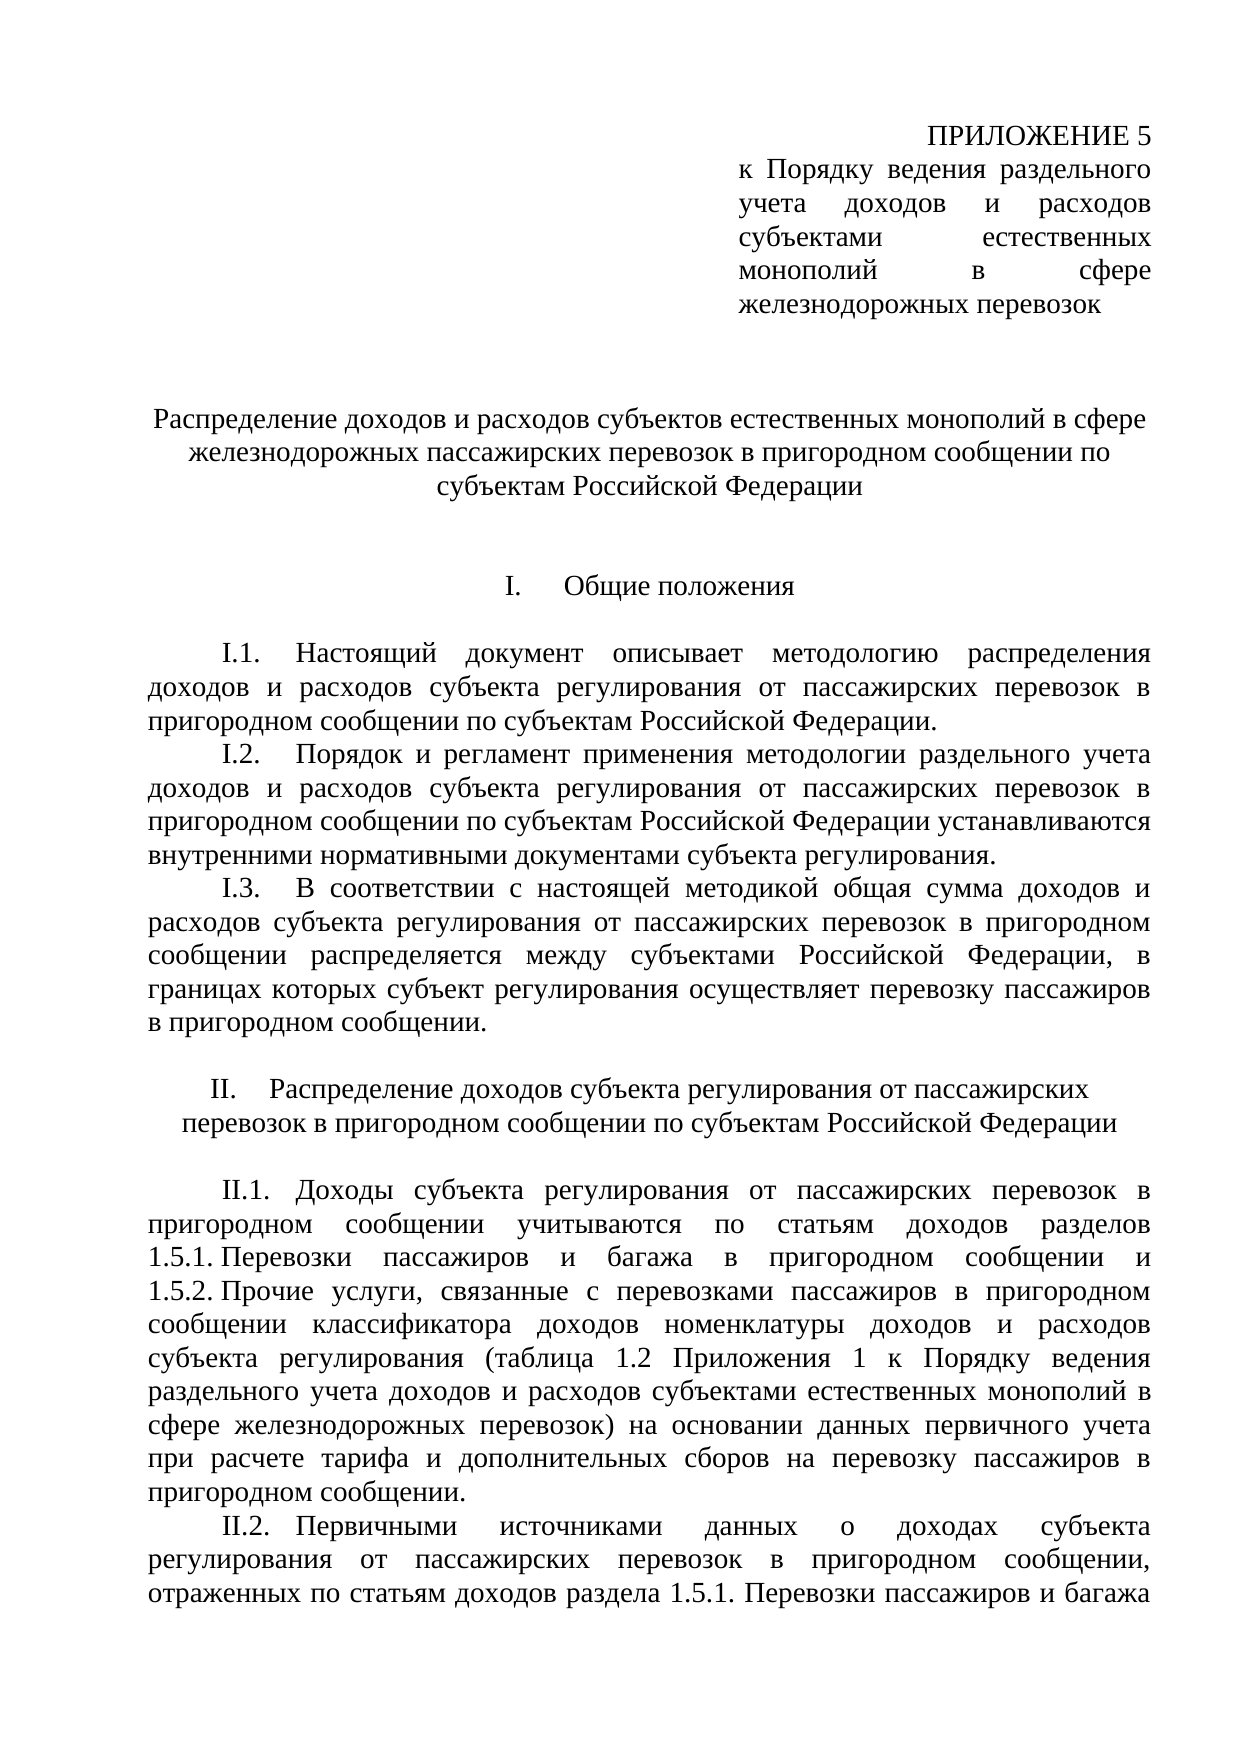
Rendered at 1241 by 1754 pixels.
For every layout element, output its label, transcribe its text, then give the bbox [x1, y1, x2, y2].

list Общие положения [148, 568, 1152, 602]
subtitle Распределение доходов и расходов субъектов естественных монополий в сфере железнодорожных пассажирских перевозок в пригородном сообщении по субъектам Российской Федерации [148, 401, 1152, 501]
list В соответствии с настоящей методикой общая сумма доходов и расходов субъекта регулирования от пассажирских перевозок в пригородном сообщении распределяется между субъектами Российской Федерации, в границах которых субъект регулирования осуществляет перевозку пассажиров в пригородном сообщении. [148, 870, 1152, 1038]
list Настоящий документ описывает методологию распределения доходов и расходов субъекта регулирования от пассажирских перевозок в пригородном сообщении по субъектам Российской Федерации. [148, 636, 1152, 736]
list Доходы субъекта регулирования от пассажирских перевозок в пригородном сообщении учитываются по статьям доходов разделов 1.5.1. Перевозки пассажиров и багажа в пригородном сообщении и 1.5.2. Прочие услуги, связанные с перевозками пассажиров в пригородном сообщении классификатора доходов номенклатуры доходов и расходов субъекта регулирования (таблица 1.2 Приложения 1 к Порядку ведения раздельного учета доходов и расходов субъектами естественных монополий в сфере железнодорожных перевозок) на основании данных первичного учета при расчете тарифа и дополнительных сборов на перевозку пассажиров в пригородном сообщении. [148, 1172, 1152, 1508]
subtitle к Порядку ведения раздельного учета доходов и расходов субъектами естественных монополий в сфере железнодорожных перевозок [738, 152, 1152, 319]
list Распределение доходов субъекта регулирования от пассажирских перевозок в пригородном сообщении по субъектам Российской Федерации [148, 1072, 1152, 1139]
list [148, 1508, 1152, 1608]
subtitle ПРИЛОЖЕНИЕ 5 [694, 118, 1152, 152]
list Порядок и регламент применения методологии раздельного учета доходов и расходов субъекта регулирования от пассажирских перевозок в пригородном сообщении по субъектам Российской Федерации устанавливаются внутренними нормативными документами субъекта регулирования. [148, 736, 1152, 870]
